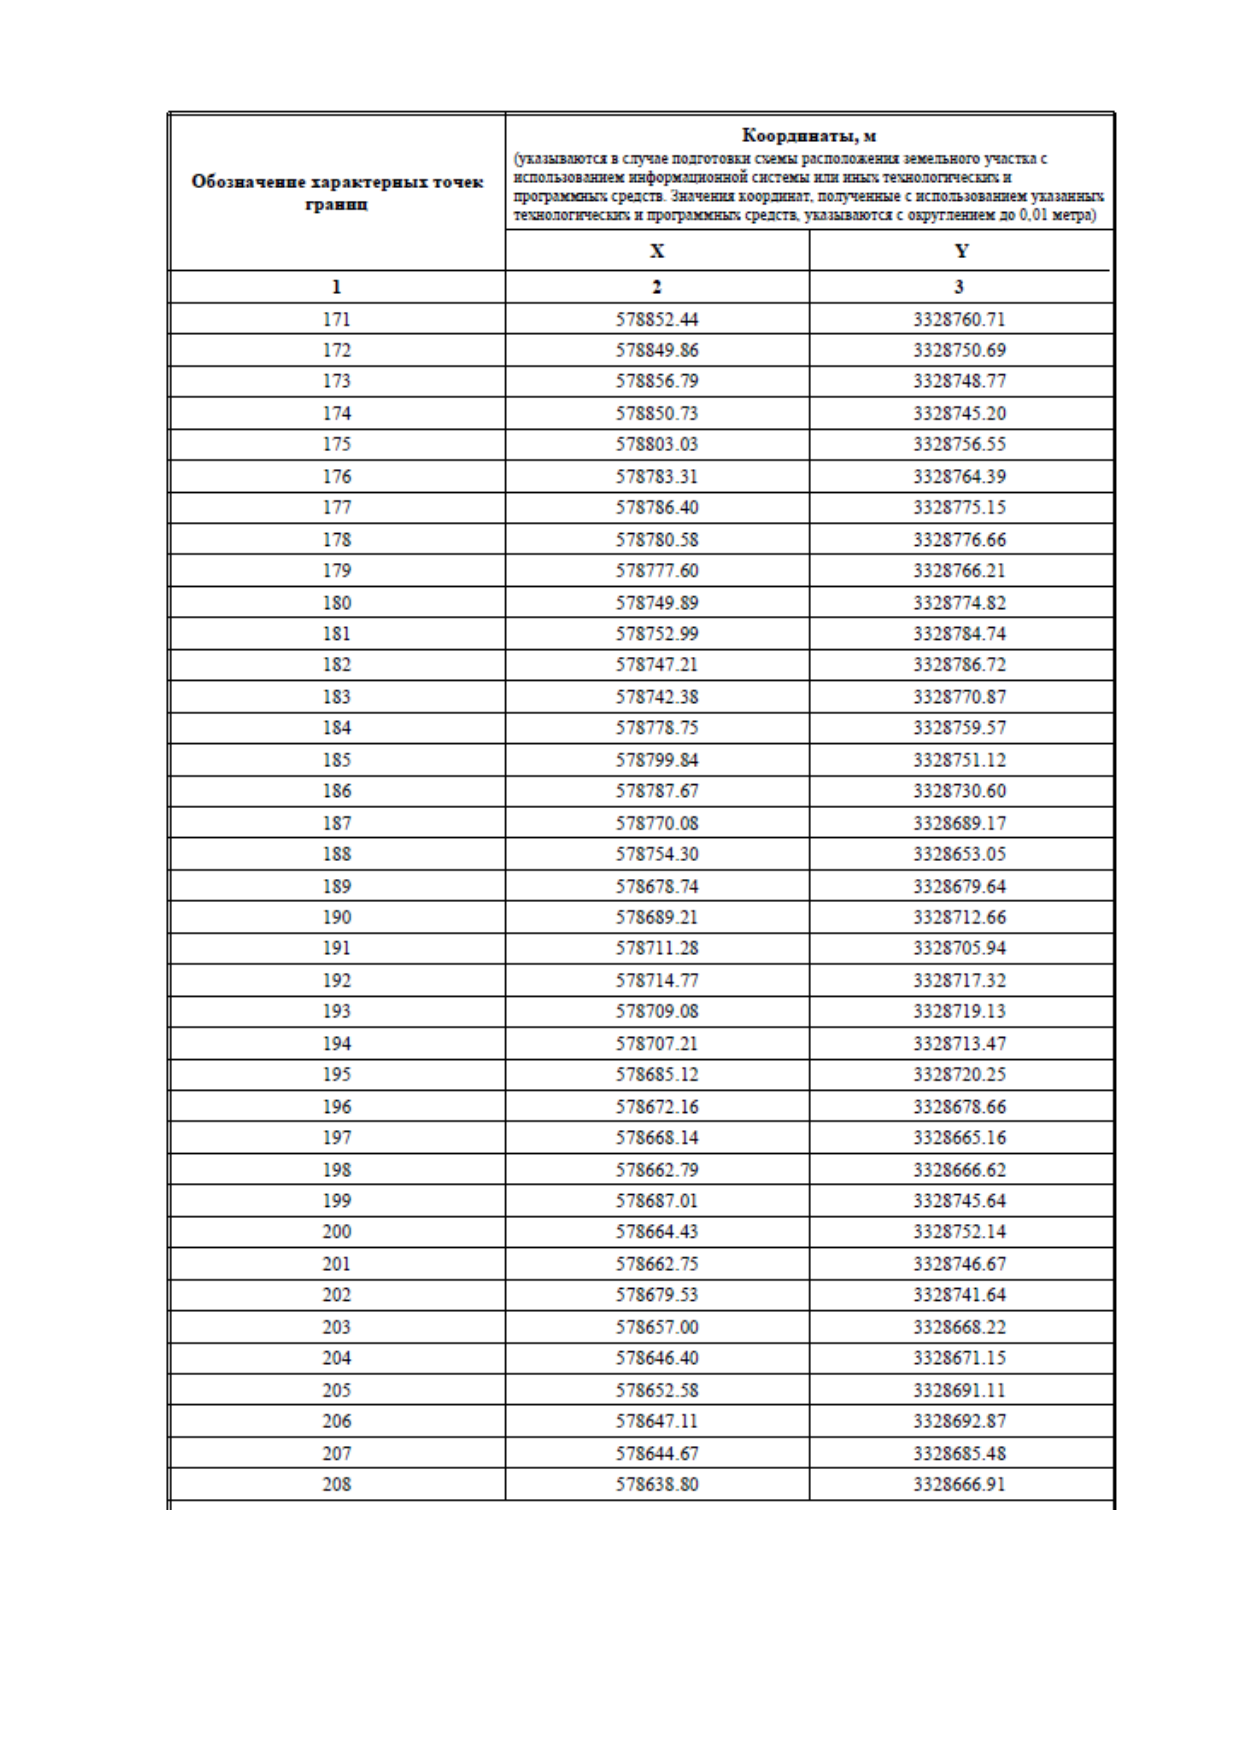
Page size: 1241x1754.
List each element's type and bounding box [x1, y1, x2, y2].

picture [160, 106, 1127, 1510]
